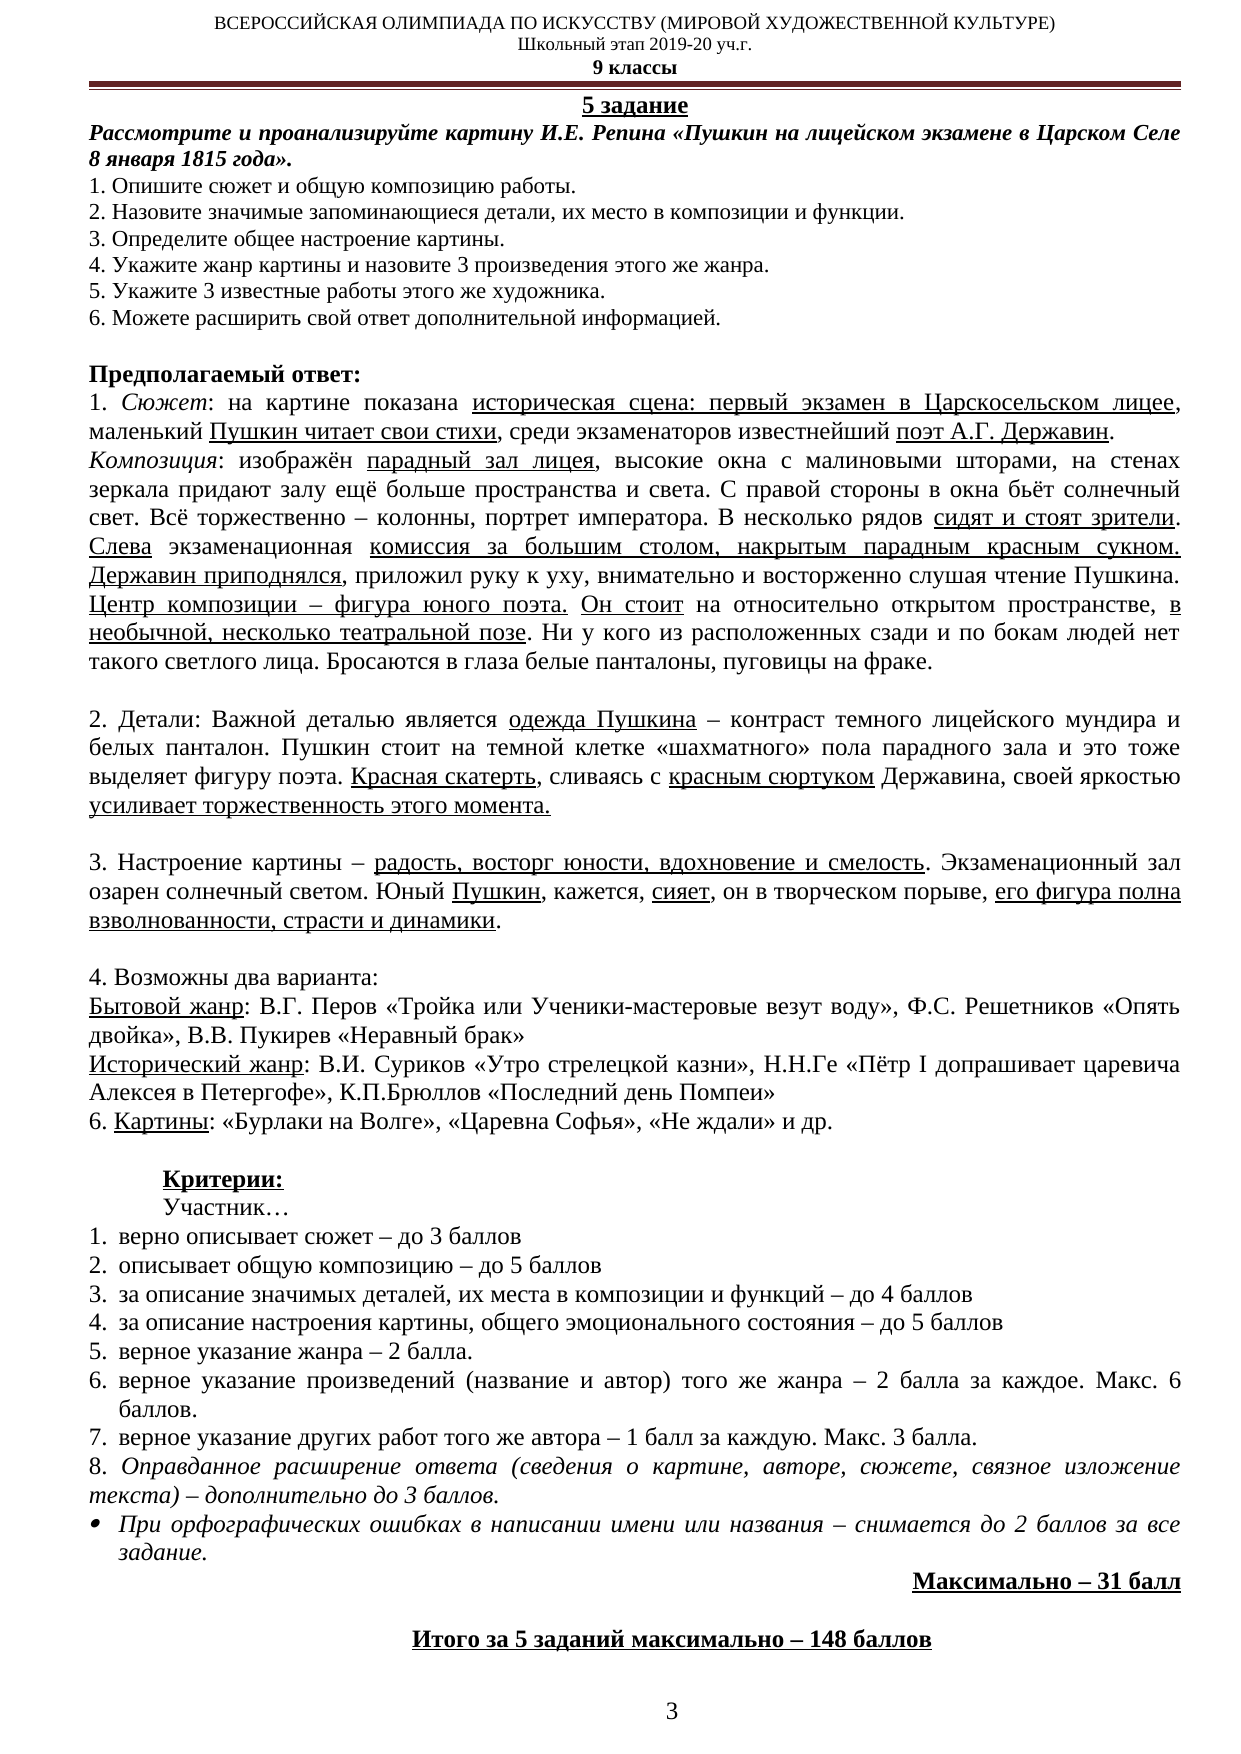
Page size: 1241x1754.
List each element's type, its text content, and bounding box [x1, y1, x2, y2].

text 4. Укажите жанр картины и назовите 3 произведения этого же жанра. [89, 251, 1181, 277]
text 5. Укажите 3 известные работы этого же художника. [89, 277, 1181, 304]
list верное указание других работ того же автора – 1 балл за каждую. Макс. 3 балла. [89, 1422, 1181, 1451]
text 8. Оправданное расширение ответа (сведения о картине, авторе, сюжете, связное изложение текста) – дополнительно до 3 баллов. [89, 1451, 1181, 1509]
text 2. Детали: Важной деталью является одежда Пушкина – контраст темного лицейского мундира и белых панталон. Пушкин стоит на темной клетке «шахматного» пола парадного зала и это тоже выделяет фигуру поэта. Красная скатерть, сливаясь с красным сюртуком Державина, своей яркостью усиливает торжественность этого момента. [89, 704, 1181, 819]
text Бытовой жанр: В.Г. Перов «Тройка или Ученики-мастеровые везут воду», Ф.С. Решетников «Опять двойка», В.В. Пукирев «Неравный брак» [89, 991, 1181, 1049]
list описывает общую композицию – до 5 баллов [89, 1250, 1181, 1279]
text Рассмотрите и проанализируйте картину И.Е. Репина «Пушкин на лицейском экзамене в Царском Селе 8 января 1815 года». [89, 119, 1181, 172]
text 1. Опишите сюжет и общую композицию работы. [89, 172, 1181, 198]
text 1. Сюжет: на картине показана историческая сцена: первый экзамен в Царскосельском лицее, маленький Пушкин читает свои стихи, среди экзаменаторов известнейший поэт А.Г. Державин. [89, 387, 1181, 445]
text 2. Назовите значимые запоминающиеся детали, их место в композиции и функции. [89, 198, 1181, 224]
text Композиция: изображён парадный зал лицея, высокие окна с малиновыми шторами, на стенах зеркала придают залу ещё больше пространства и света. С правой стороны в окна бьёт солнечный свет. Всё торжественно – колонны, портрет императора. В несколько рядов сидят и стоят зрители. Слева экзаменационная комиссия за большим столом, накрытым парадным красным сукном. Державин приподнялся, приложил руку к уху, внимательно и восторженно слушая чтение Пушкина. Центр композиции – фигура юного поэта. Он стоит на относительно открытом пространстве, в необычной, несколько театральной позе. Ни у кого из расположенных сзади и по бокам людей нет такого светлого лица. Бросаются в глаза белые панталоны, пуговицы на фраке. [89, 445, 1181, 675]
text Участник… [89, 1192, 1181, 1221]
text Максимально – 31 балл [89, 1566, 1181, 1595]
text 3. Определите общее настроение картины. [89, 224, 1181, 251]
text Предполагаемый ответ: [89, 359, 1181, 387]
text 5 задание [89, 90, 1181, 119]
list При орфографических ошибках в написании имени или названия – снимается до 2 баллов за все задание. [89, 1509, 1181, 1566]
text 6. Картины: «Бурлаки на Волге», «Царевна Софья», «Не ждали» и др. [89, 1106, 1181, 1135]
list за описание значимых деталей, их места в композиции и функций – до 4 баллов [89, 1279, 1181, 1307]
text Исторический жанр: В.И. Суриков «Утро стрелецкой казни», Н.Н.Ге «Пётр I допрашивает царевича Алексея в Петергофе», К.П.Брюллов «Последний день Помпеи» [89, 1049, 1181, 1106]
text 3. Настроение картины – радость, восторг юности, вдохновение и смелость. Экзаменационный зал озарен солнечный светом. Юный Пушкин, кажется, сияет, он в творческом порыве, его фигура полна взволнованности, страсти и динамики. [89, 847, 1181, 934]
list верно описывает сюжет – до 3 баллов [89, 1221, 1181, 1250]
list за описание настроения картины, общего эмоционального состояния – до 5 баллов [89, 1307, 1181, 1336]
text 6. Можете расширить свой ответ дополнительной информацией. [89, 304, 1181, 330]
text 4. Возможны два варианта: [89, 962, 1181, 991]
list верное указание жанра – 2 балла. [89, 1336, 1181, 1365]
list верное указание произведений (название и автор) того же жанра – 2 балла за каждое. Макс. 6 баллов. [89, 1365, 1181, 1422]
text Итого за 5 заданий максимально – 148 баллов [89, 1624, 1181, 1652]
text Критерии: [89, 1164, 1181, 1192]
